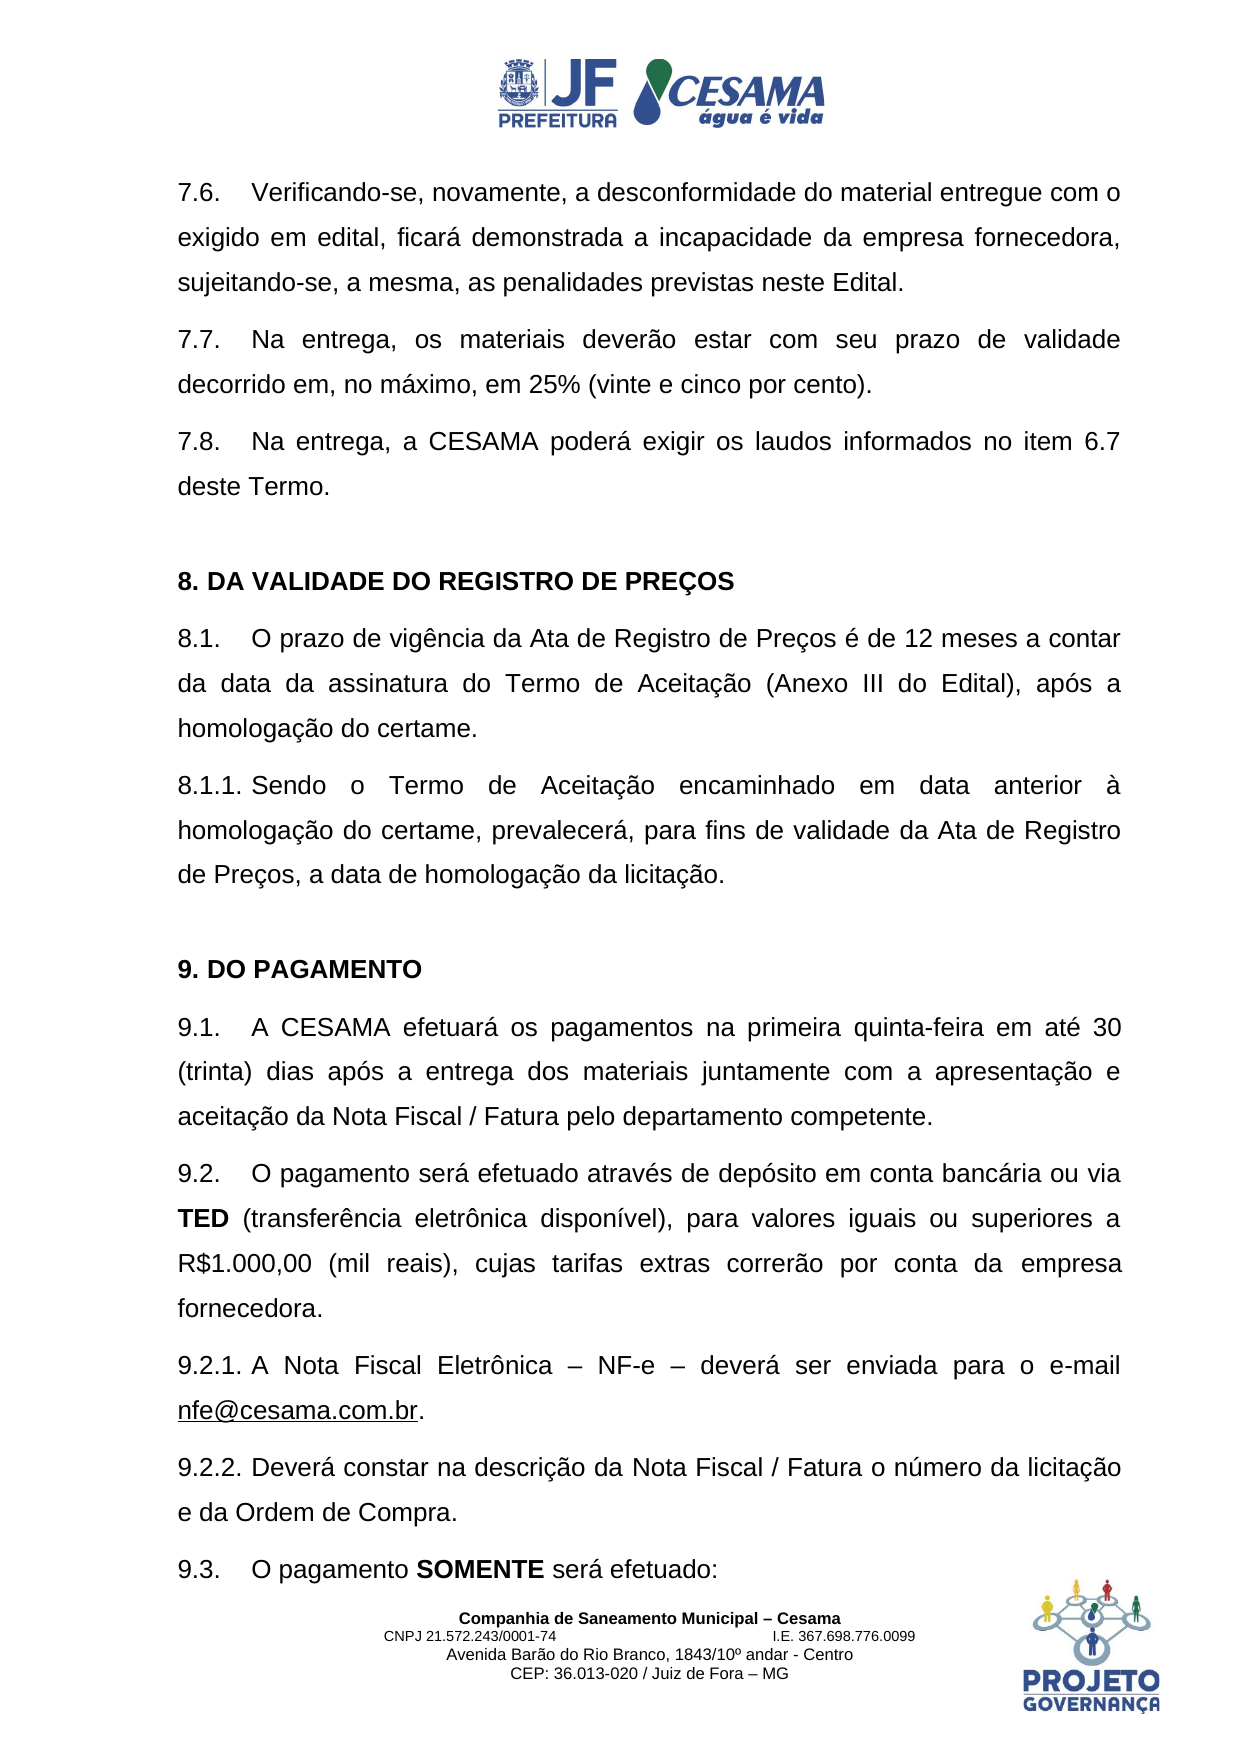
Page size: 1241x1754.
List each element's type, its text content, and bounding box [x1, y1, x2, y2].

list O pagamento será efetuado através de depósito em conta bancária ou via TED (transferência eletrônica disponível), para valores iguais ou superiores a R$1.000,00 (mil reais), cujas tarifas extras correrão por conta da empresa fornecedora. [177, 1158, 1122, 1323]
list A Nota Fiscal Eletrônica – NF-e – deverá ser enviada para o e-mail nfe@cesama.com.br. [177, 1350, 1122, 1425]
picture [497, 59, 825, 128]
list O prazo de vigência da Ata de Registro de Preços é de 12 meses a contar da data da assinatura do Termo de Aceitação (Anexo III do Edital), após a homologação do certame. [177, 623, 1122, 742]
list DO PAGAMENTO [177, 954, 1122, 984]
list A CESAMA efetuará os pagamentos na primeira quinta-feira em até 30 (trinta) dias após a entrega dos materiais juntamente com a apresentação e aceitação da Nota Fiscal / Fatura pelo departamento competente. [177, 1012, 1122, 1131]
picture [1023, 1579, 1160, 1714]
list Sendo o Termo de Aceitação encaminhado em data anterior à homologação do certame, prevalecerá, para fins de validade da Ata de Registro de Preços, a data de homologação da licitação. [177, 770, 1122, 889]
list Deverá constar na descrição da Nota Fiscal / Fatura o número da licitação e da Ordem de Compra. [177, 1452, 1122, 1527]
list Verificando-se, novamente, a desconformidade do material entregue com o exigido em edital, ficará demonstrada a incapacidade da empresa fornecedora, sujeitando-se, a mesma, as penalidades previstas neste Edital. [177, 177, 1122, 297]
list DA VALIDADE DO REGISTRO DE PREÇOS [177, 566, 1122, 596]
list O pagamento SOMENTE será efetuado: [177, 1554, 1122, 1584]
list Na entrega, a CESAMA poderá exigir os laudos informados no item 6.7 deste Termo. [177, 426, 1122, 501]
list Na entrega, os materiais deverão estar com seu prazo de validade decorrido em, no máximo, em 25% (vinte e cinco por cento). [177, 324, 1122, 399]
